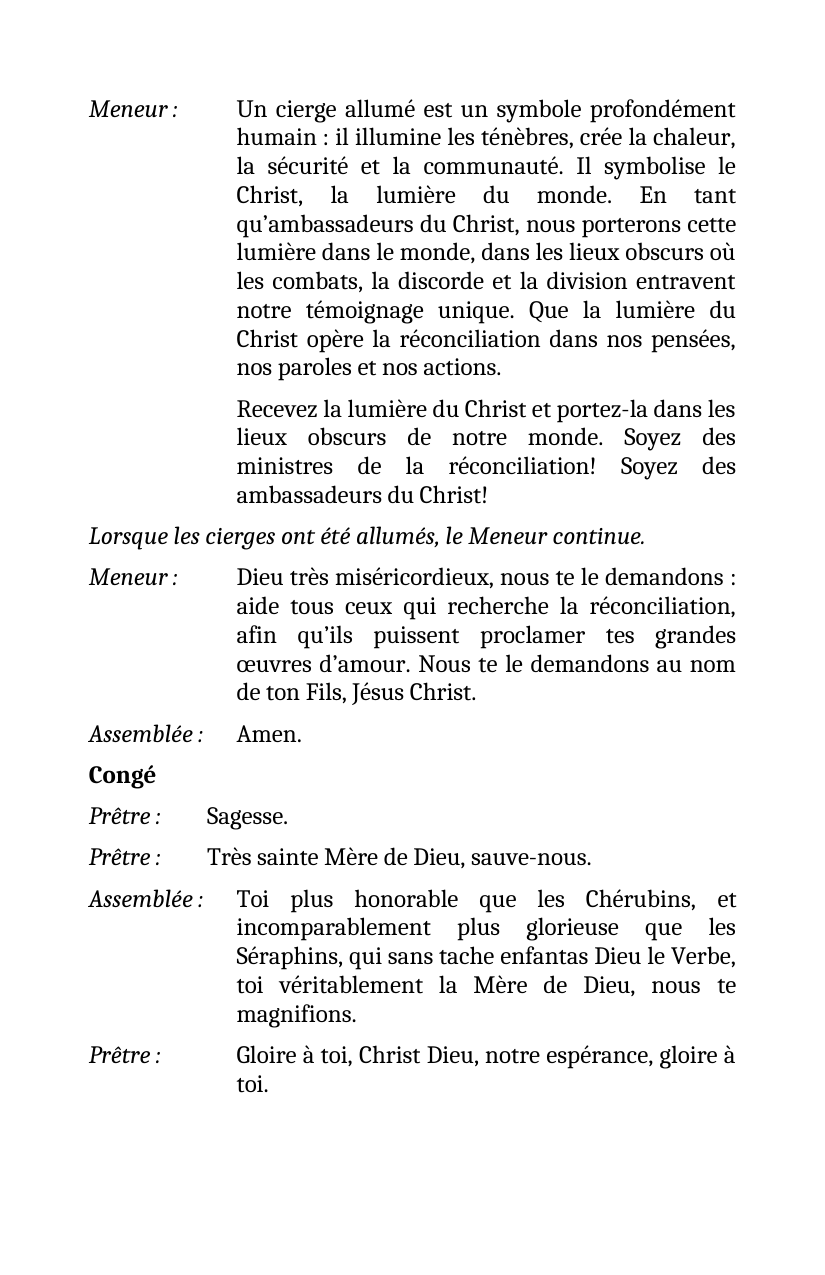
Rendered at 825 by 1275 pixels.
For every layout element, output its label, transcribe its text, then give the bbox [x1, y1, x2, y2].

text Meneur : Un cierge allumé est un symbole profondément humain : il illumine les ténèbres, crée la chaleur, la sécurité et la communauté. Il symbolise le Christ, la lumière du monde. En tant qu’ambassadeurs du Christ, nous porterons cette lumière dans le monde, dans les lieux obscurs où les combats, la discorde et la division entravent notre témoignage unique. Que la lumière du Christ opère la réconciliation dans nos pensées, nos paroles et nos actions. [89, 94, 736, 382]
text Lorsque les cierges ont été allumés, le Meneur continue. [89, 522, 736, 551]
text Assemblée : Toi plus honorable que les Chérubins, et incomparablement plus glorieuse que les Séraphins, qui sans tache enfantas Dieu le Verbe, toi véritablement la Mère de Dieu, nous te magnifions. [89, 884, 736, 1028]
text Congé [89, 761, 736, 789]
text Assemblée : Amen. [89, 719, 736, 748]
text Prêtre : Gloire à toi, Christ Dieu, notre espérance, gloire à toi. [89, 1041, 736, 1098]
text Meneur : Dieu très miséricordieux, nous te le demandons : aide tous ceux qui recherche la réconciliation, afin qu’ils puissent proclamer tes grandes œuvres d’amour. Nous te le demandons au nom de ton Fils, Jésus Christ. [89, 563, 736, 707]
text Prêtre : Très sainte Mère de Dieu, sauve-nous. [89, 843, 736, 872]
text Prêtre : Sagesse. [89, 802, 736, 831]
text Recevez la lumière du Christ et portez-la dans les lieux obscurs de notre monde. Soyez des ministres de la réconciliation! Soyez des ambassadeurs du Christ! [236, 394, 736, 509]
